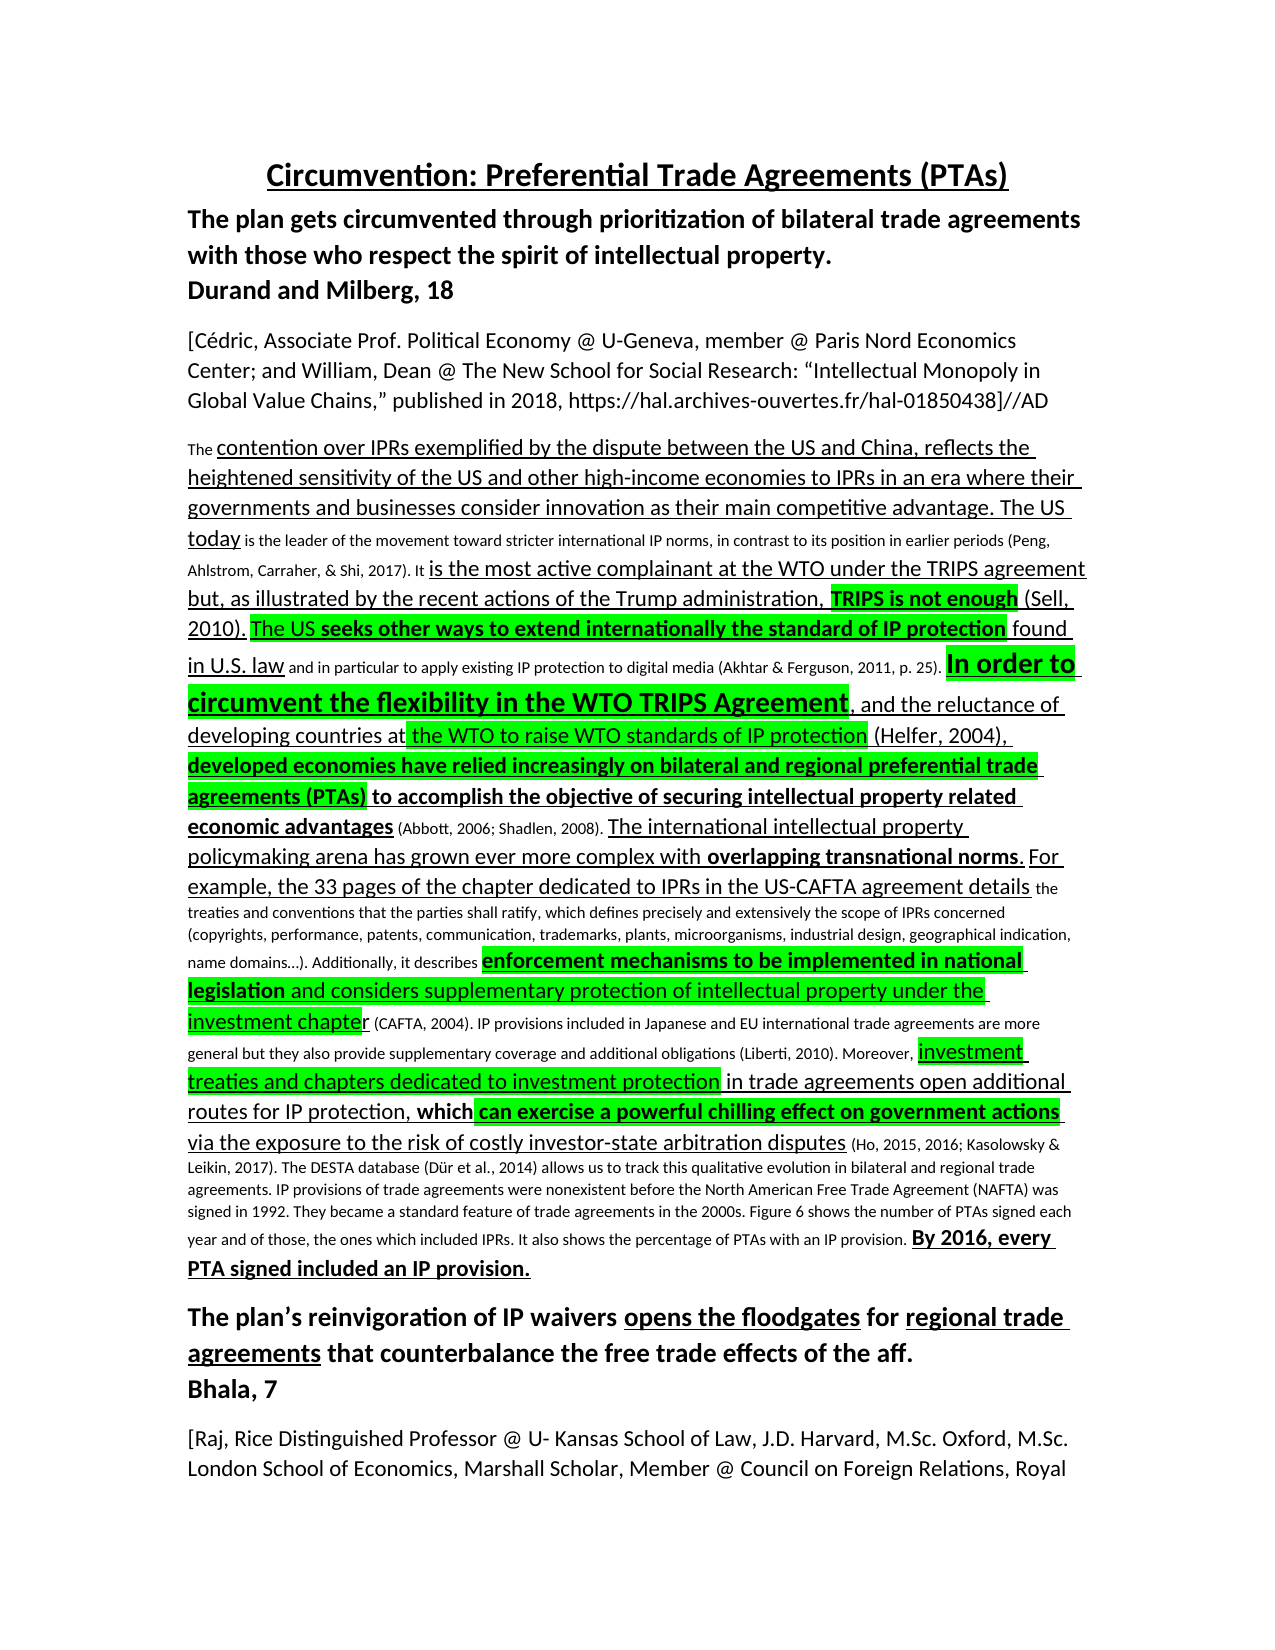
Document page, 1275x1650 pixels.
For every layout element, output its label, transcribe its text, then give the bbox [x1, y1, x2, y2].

text Durand and Milberg, 18 [187, 273, 1087, 307]
subtitle Circumvention: Preferential Trade Agreements (PTAs) [187, 154, 1087, 195]
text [187, 1424, 1087, 1482]
subtitle The plan gets circumvented through prioritization of bilateral trade agreements with those who respect the spirit of intellectual property. [187, 202, 1087, 271]
text Bhala, 7 [187, 1372, 1087, 1405]
text [Cédric, Associate Prof. Political Economy @ U-Geneva, member @ Paris Nord Economics Center; and William, Dean @ The New School for Social Research: “Intellectual Monopoly in Global Value Chains,” published in 2018, https://hal.archives-ouvertes.fr/hal-01850438]//AD [187, 326, 1087, 414]
text The contention over IPRs exemplified by the dispute between the US and China, reflects the heightened sensitivity of the US and other high-income economies to IPRs in an era where their governments and businesses consider innovation as their main competitive advantage. The US today is the leader of the movement toward stricter international IP norms, in contrast to its position in earlier periods (Peng, Ahlstrom, Carraher, & Shi, 2017). It is the most active complainant at the WTO under the TRIPS agreement but, as illustrated by the recent actions of the Trump administration, TRIPS is not enough (Sell, 2010). The US seeks other ways to extend internationally the standard of IP protection found in U.S. law and in particular to apply existing IP protection to digital media (Akhtar & Ferguson, 2011, p. 25). In order to circumvent the flexibility in the WTO TRIPS Agreement, and the reluctance of developing countries at the WTO to raise WTO standards of IP protection (Helfer, 2004), developed economies have relied increasingly on bilateral and regional preferential trade agreements (PTAs) to accomplish the objective of securing intellectual property related economic advantages (Abbott, 2006; Shadlen, 2008). The international intellectual property policymaking arena has grown ever more complex with overlapping transnational norms. For example, the 33 pages of the chapter dedicated to IPRs in the US-CAFTA agreement details the treaties and conventions that the parties shall ratify, which defines precisely and extensively the scope of IPRs concerned (copyrights, performance, patents, communication, trademarks, plants, microorganisms, industrial design, geographical indication, name domains…). Additionally, it describes enforcement mechanisms to be implemented in national legislation and considers supplementary protection of intellectual property under the investment chapter (CAFTA, 2004). IP provisions included in Japanese and EU international trade agreements are more general but they also provide supplementary coverage and additional obligations (Liberti, 2010). Moreover, investment treaties and chapters dedicated to investment protection in trade agreements open additional routes for IP protection, which can exercise a powerful chilling effect on government actions via the exposure to the risk of costly investor-state arbitration disputes (Ho, 2015, 2016; Kasolowsky & Leikin, 2017). The DESTA database (Dür et al., 2014) allows us to track this qualitative evolution in bilateral and regional trade agreements. IP provisions of trade agreements were nonexistent before the North American Free Trade Agreement (NAFTA) was signed in 1992. They became a standard feature of trade agreements in the 2000s. Figure 6 shows the number of PTAs signed each year and of those, the ones which included IPRs. It also shows the percentage of PTAs with an IP provision. By 2016, every PTA signed included an IP provision. [187, 433, 1087, 1282]
subtitle The plan’s reinvigoration of IP waivers opens the floodgates for regional trade agreements that counterbalance the free trade effects of the aff. [187, 1301, 1087, 1369]
